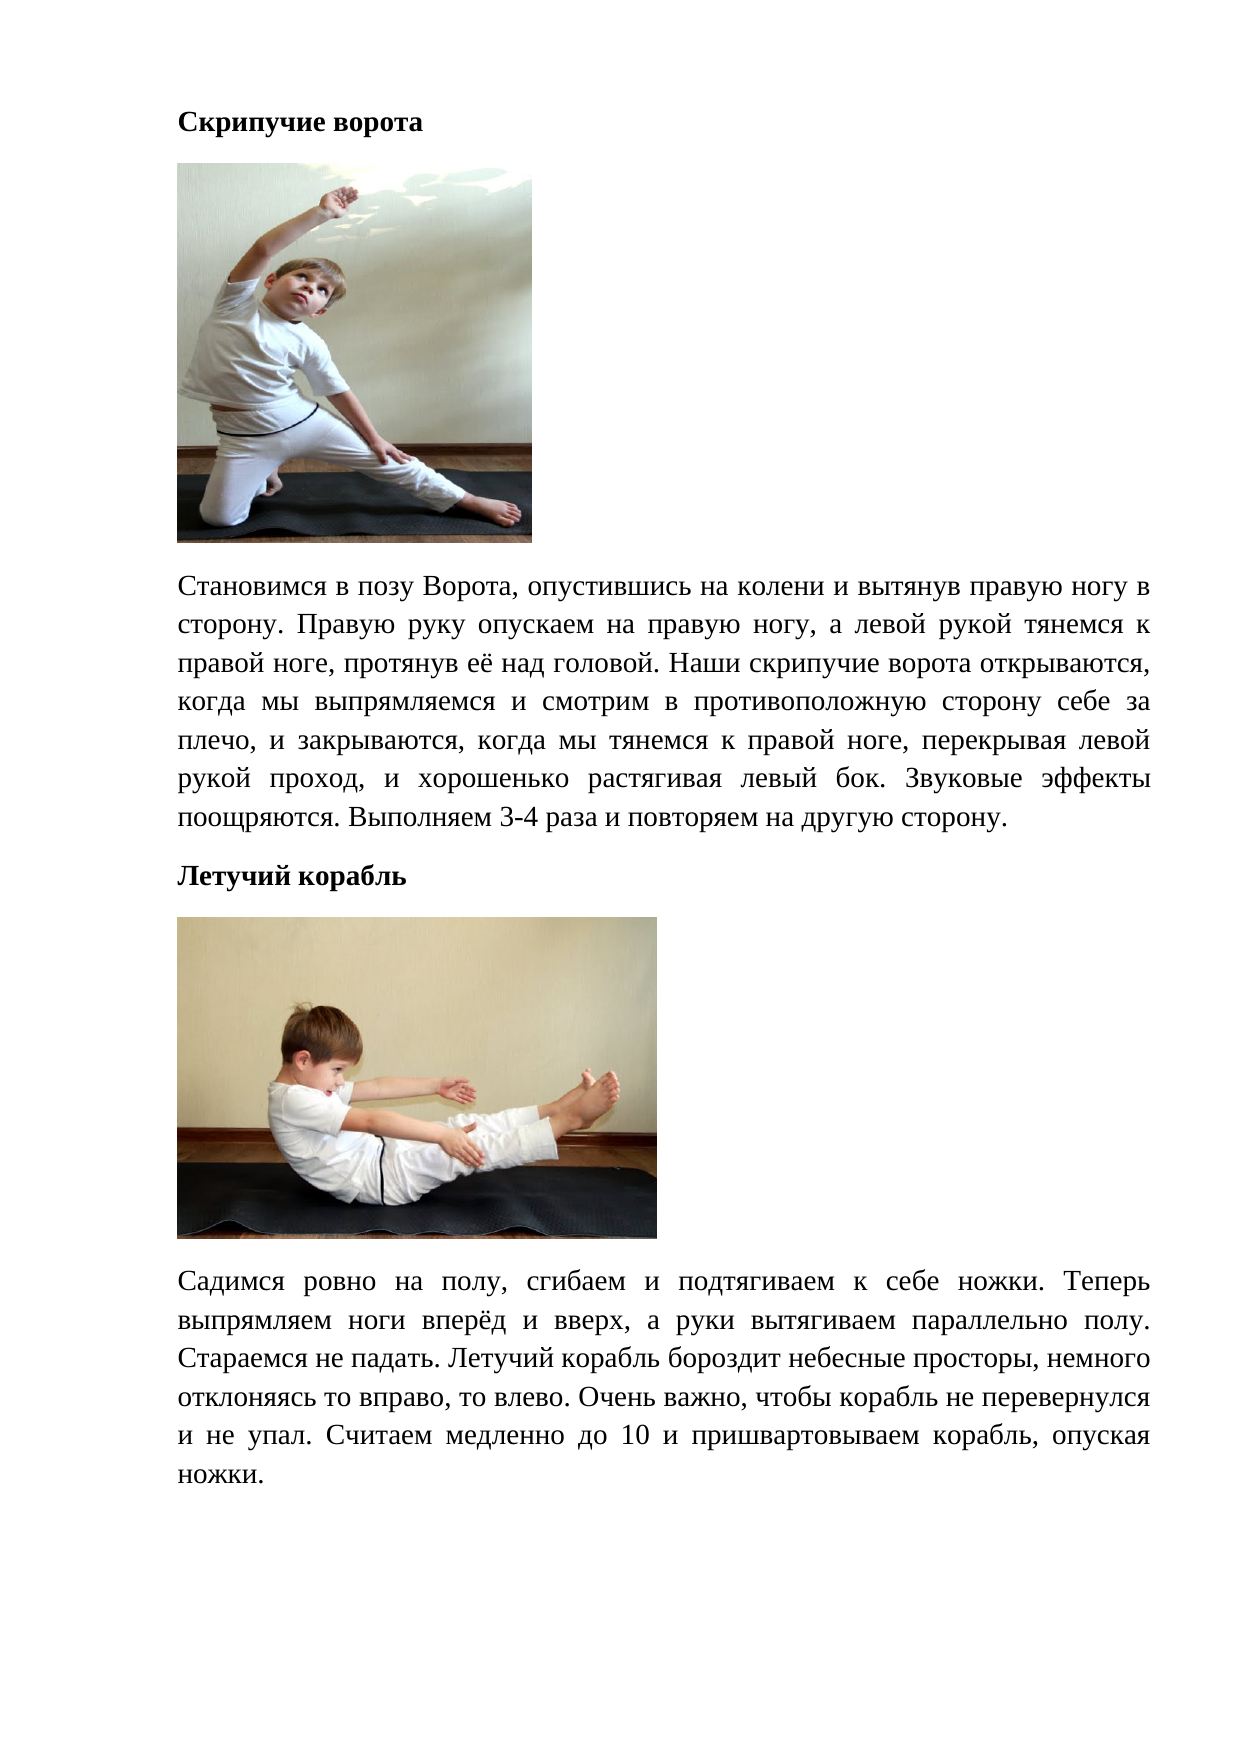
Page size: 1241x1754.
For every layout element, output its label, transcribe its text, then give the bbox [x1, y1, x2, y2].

text Скрипучие ворота [177, 104, 1152, 137]
text Садимся ровно на полу, сгибаем и подтягиваем к себе ножки. Теперь выпрямляем ноги вперёд и вверх, а руки вытягиваем параллельно полу. Стараемся не падать. Летучий корабль бороздит небесные просторы, немного отклоняясь то вправо, то влево. Очень важно, чтобы корабль не перевернулся и не упал. Считаем медленно до 10 и пришвартовываем корабль, опуская ножки. [177, 1263, 1152, 1489]
text Летучий корабль [177, 858, 1152, 892]
text Становимся в позу Ворота, опустившись на колени и вытянув правую ногу в сторону. Правую руку опускаем на правую ногу, а левой рукой тянемся к правой ноге, протянув её над головой. Наши скрипучие ворота открываются, когда мы выпрямляемся и смотрим в противоположную сторону себе за плечо, и закрываются, когда мы тянемся к правой ноге, перекрывая левой рукой проход, и хорошенько растягивая левый бок. Звуковые эффекты поощряются. Выполняем 3-4 раза и повторяем на другую сторону. [177, 568, 1152, 833]
picture [177, 163, 532, 543]
picture [177, 917, 657, 1239]
